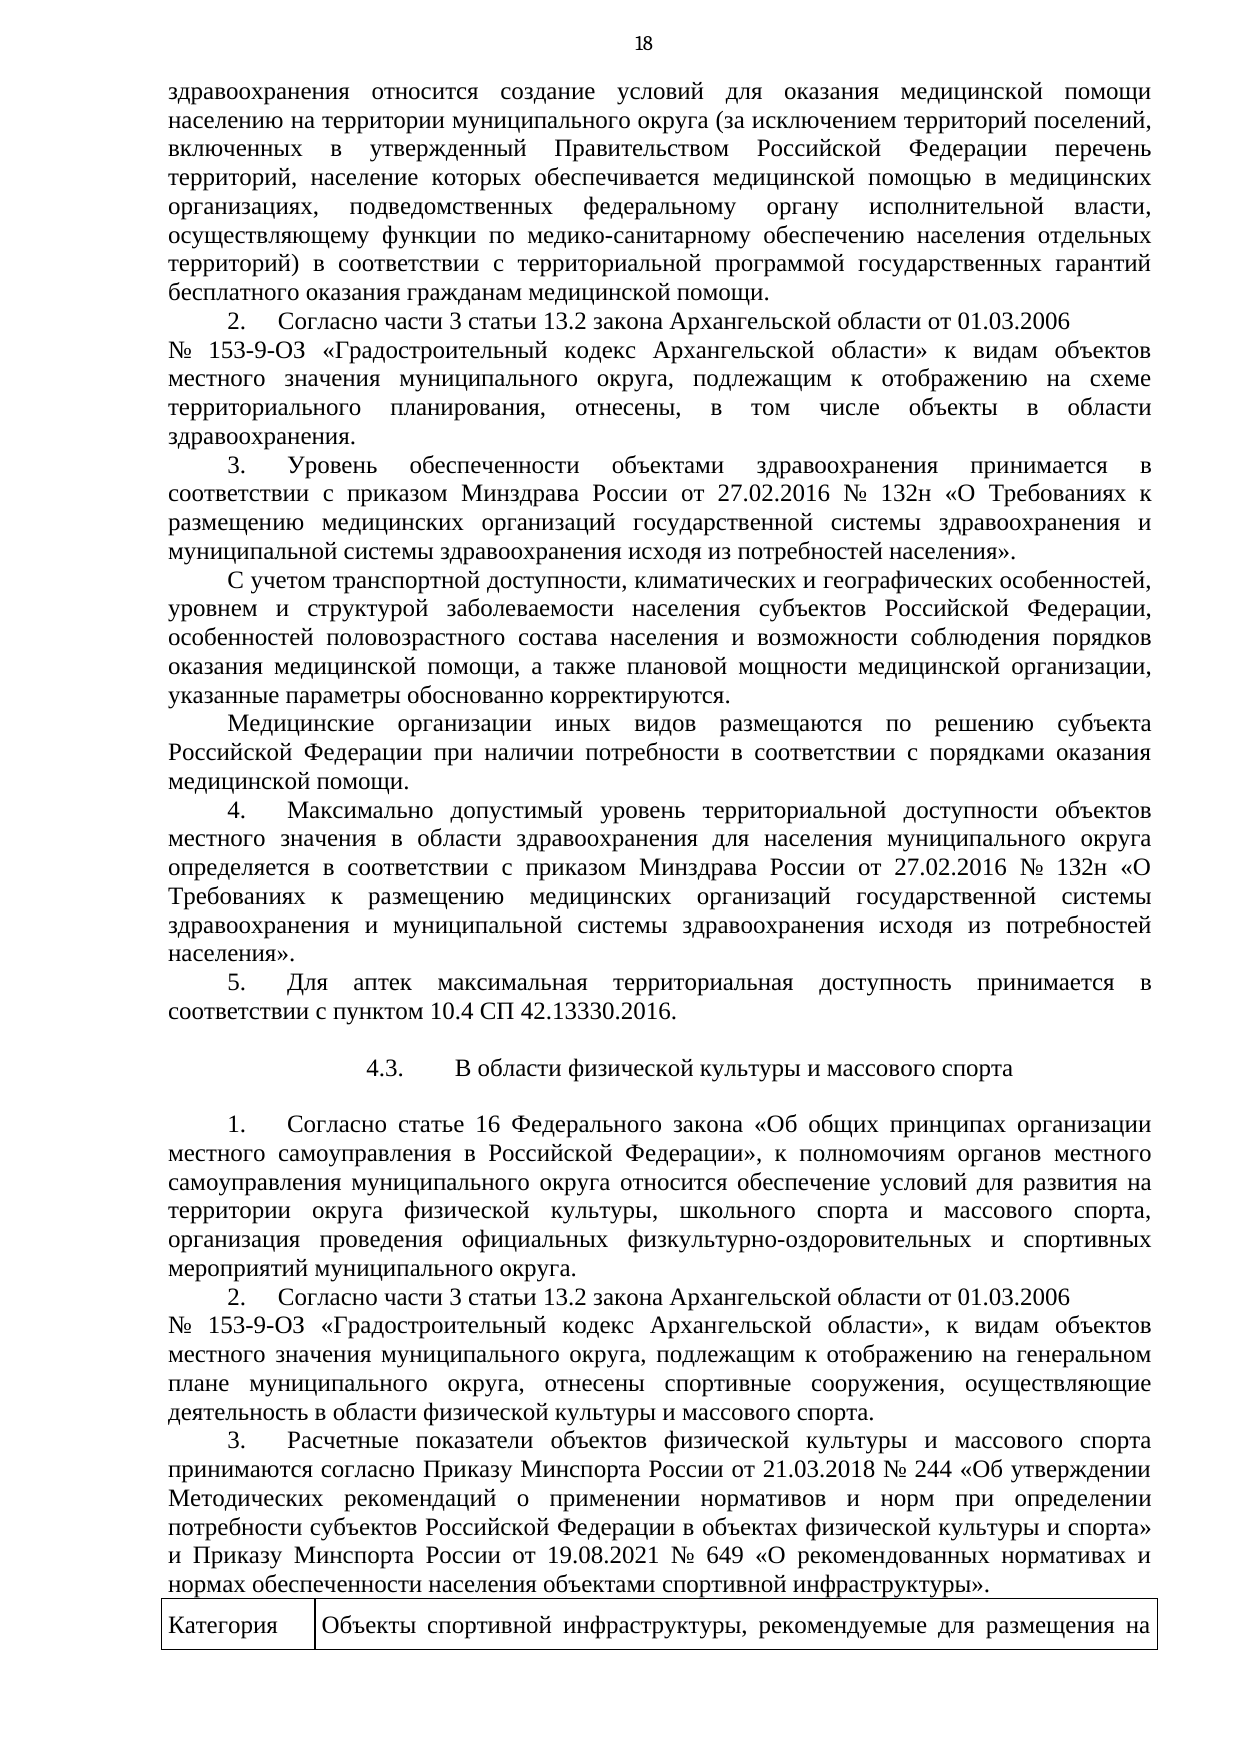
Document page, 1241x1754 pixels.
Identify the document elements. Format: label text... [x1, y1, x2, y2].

list Согласно статье 16 Федерального закона «Об общих принципах организации местного самоуправления в Российской Федерации», к полномочиям органов местного самоуправления муниципального округа относится обеспечение условий для развития на территории округа физической культуры, школьного спорта и массового спорта, организация проведения официальных физкультурно-оздоровительных и спортивных мероприятий муниципального округа. [168, 1109, 1152, 1282]
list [168, 76, 1152, 306]
text Медицинские организации иных видов размещаются по решению субъекта Российской Федерации при наличии потребности в соответствии с порядками оказания медицинской помощи. [168, 708, 1152, 795]
list В области физической культуры и массового спорта [168, 1053, 1152, 1082]
text С учетом транспортной доступности, климатических и географических особенностей, уровнем и структурой заболеваемости населения субъектов Российской Федерации, особенностей половозрастного состава населения и возможности соблюдения порядков оказания медицинской помощи, а также плановой мощности медицинской организации, указанные параметры обоснованно корректируются. [168, 565, 1152, 708]
list Согласно части 3 статьи 13.2 закона Архангельской области от 01.03.2006 № 153-9-ОЗ «Градостроительный кодекс Архангельской области», к видам объектов местного значения муниципального округа, подлежащим к отображению на генеральном плане муниципального округа, отнесены спортивные сооружения, осуществляющие деятельность в области физической культуры и массового спорта. [168, 1282, 1152, 1426]
list Максимально допустимый уровень территориальной доступности объектов местного значения в области здравоохранения для населения муниципального округа определяется в соответствии с приказом Минздрава России от 27.02.2016 № 132н «О Требованиях к размещению медицинских организаций государственной системы здравоохранения и муниципальной системы здравоохранения исходя из потребностей населения». [168, 795, 1152, 967]
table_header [162, 1599, 314, 1649]
list Для аптек максимальная территориальная доступность принимается в соответствии с пунктом 10.4 СП 42.13330.2016. [168, 967, 1152, 1025]
list Уровень обеспеченности объектами здравоохранения принимается в соответствии с приказом Минздрава России от 27.02.2016 № 132н «О Требованиях к размещению медицинских организаций государственной системы здравоохранения и муниципальной системы здравоохранения исходя из потребностей населения». [168, 450, 1152, 565]
list Расчетные показатели объектов физической культуры и массового спорта принимаются согласно Приказу Минспорта России от 21.03.2018 № 244 «Об утверждении Методических рекомендаций о применении нормативов и норм при определении потребности субъектов Российской Федерации в объектах физической культуры и спорта» и Приказу Минспорта России от 19.08.2021 № 649 «О рекомендованных нормативах и нормах обеспеченности населения объектами спортивной инфраструктуры». [168, 1426, 1152, 1598]
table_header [316, 1599, 1157, 1649]
list Согласно части 3 статьи 13.2 закона Архангельской области от 01.03.2006 № 153-9-ОЗ «Градостроительный кодекс Архангельской области» к видам объектов местного значения муниципального округа, подлежащим к отображению на схеме территориального планирования, отнесены, в том числе объекты в области здравоохранения. [168, 306, 1152, 450]
